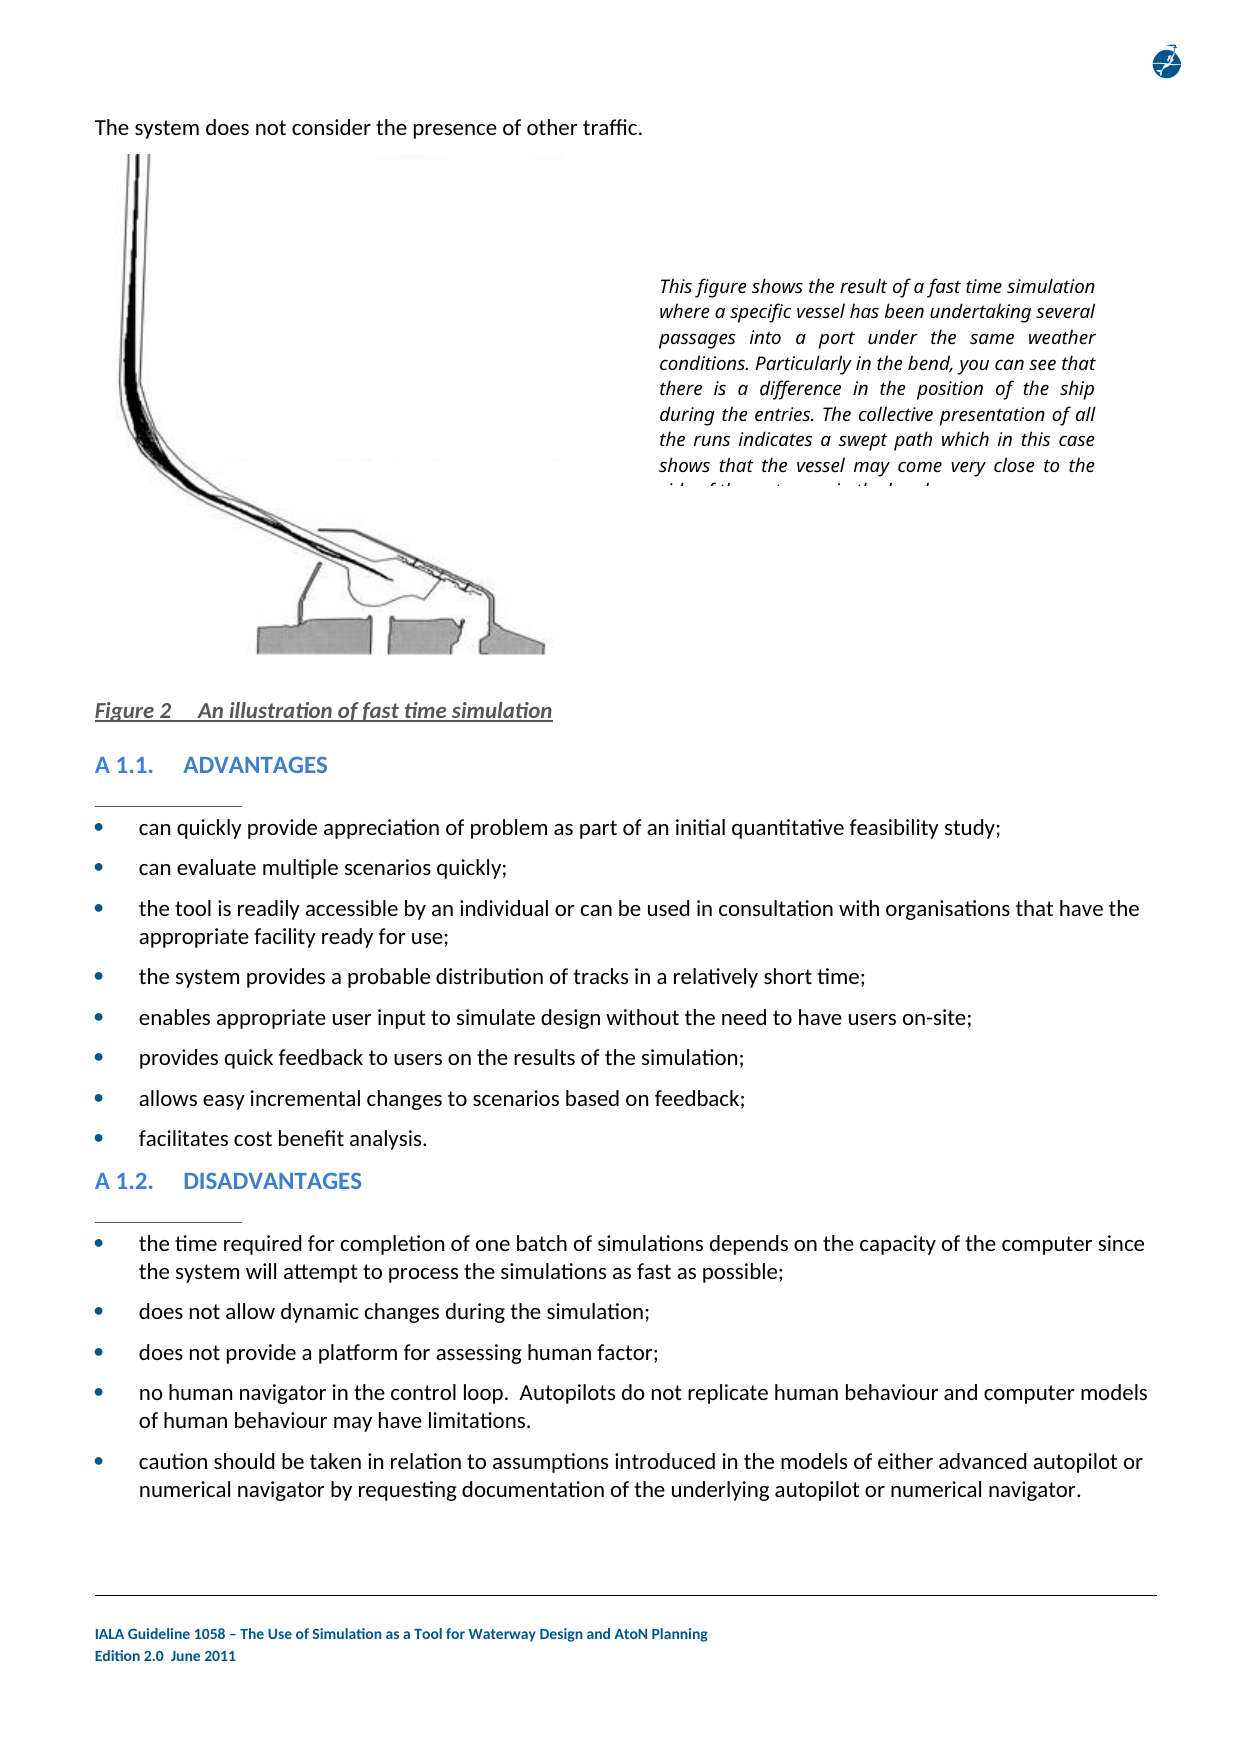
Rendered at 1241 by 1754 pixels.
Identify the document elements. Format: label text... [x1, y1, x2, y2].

text can quickly provide appreciation of problem as part of an initial quantitative feasibility study; [94, 813, 1157, 841]
text Disadvantages [94, 1165, 1157, 1196]
text does not provide a platform for assessing human factor; [94, 1338, 1157, 1366]
text An illustration of fast time simulation [94, 696, 1157, 724]
text allows easy incremental changes to scenarios based on feedback; [94, 1084, 1157, 1112]
text caution should be taken in relation to assumptions introduced in the models of either advanced autopilot or numerical navigator by requesting documentation of the underlying autopilot or numerical navigator. [94, 1447, 1157, 1503]
text can evaluate multiple scenarios quickly; [94, 853, 1157, 881]
text the time required for completion of one batch of simulations depends on the capacity of the computer since the system will attempt to process the simulations as fast as possible; [94, 1229, 1157, 1285]
text the system provides a probable distribution of tracks in a relatively short time; [94, 962, 1157, 991]
text the tool is readily accessible by an individual or can be used in consultation with organisations that have the appropriate facility ready for use; [94, 894, 1157, 950]
text Advantages [94, 749, 1157, 779]
picture [1121, 0, 1240, 113]
text provides quick feedback to users on the results of the simulation; [94, 1043, 1157, 1072]
text enables appropriate user input to simulate design without the need to have users on-site; [94, 1003, 1157, 1031]
text no human navigator in the control loop. Autopilots do not replicate human behaviour and computer models of human behaviour may have limitations. [94, 1378, 1157, 1434]
text does not allow dynamic changes during the simulation; [94, 1297, 1157, 1326]
picture [94, 154, 566, 671]
text facilitates cost benefit analysis. [94, 1124, 1157, 1153]
text The system does not consider the presence of other traffic. [94, 113, 1157, 142]
